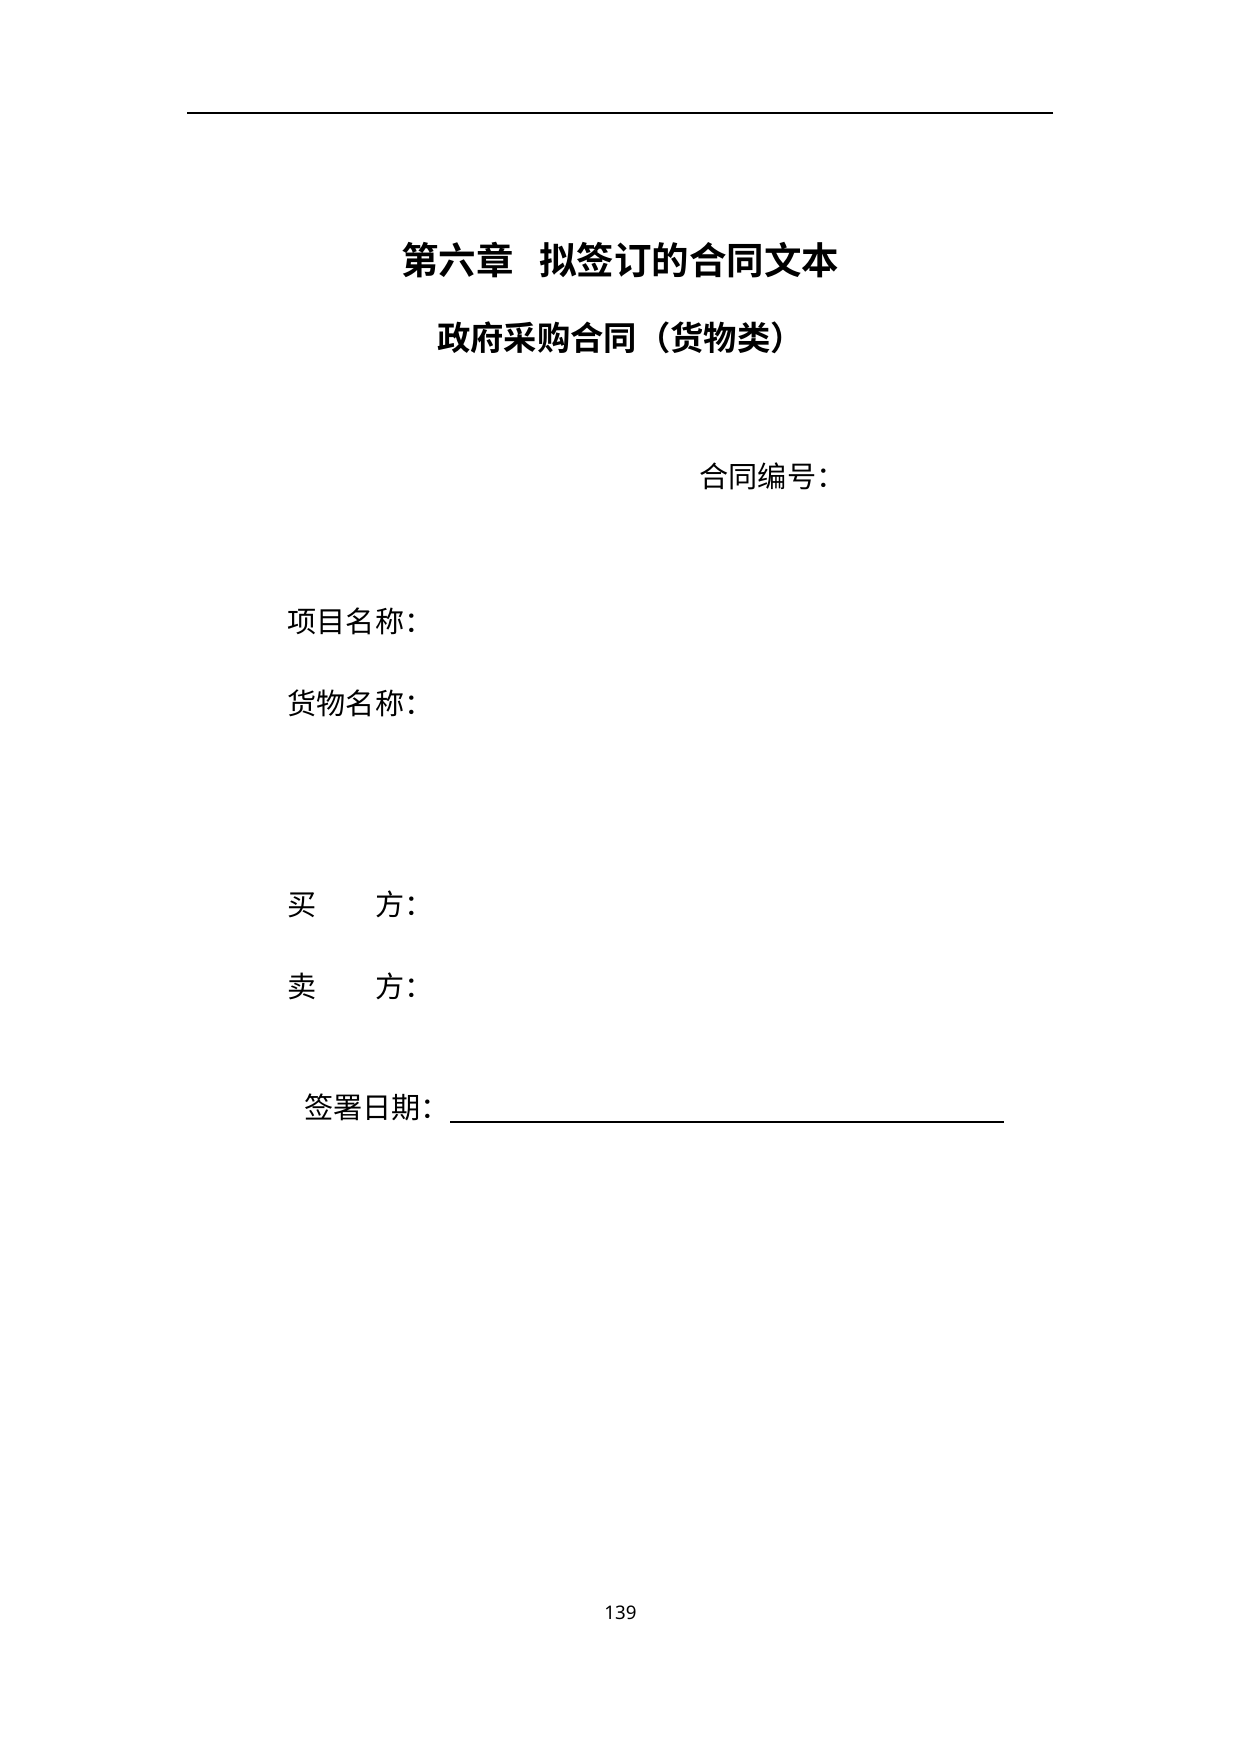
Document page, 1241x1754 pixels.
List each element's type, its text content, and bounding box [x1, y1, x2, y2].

subtitle 政府采购合同（货物类） [187, 312, 1053, 360]
subtitle 合同编号： [276, 453, 1053, 496]
text 货物名称： [287, 680, 1053, 722]
text 签署日期： [187, 1085, 1053, 1127]
text 买 方： [287, 881, 1053, 923]
text 项目名称： [287, 598, 1053, 641]
text 卖 方： [287, 963, 1053, 1006]
text 第六章 拟签订的合同文本 [187, 231, 1053, 285]
